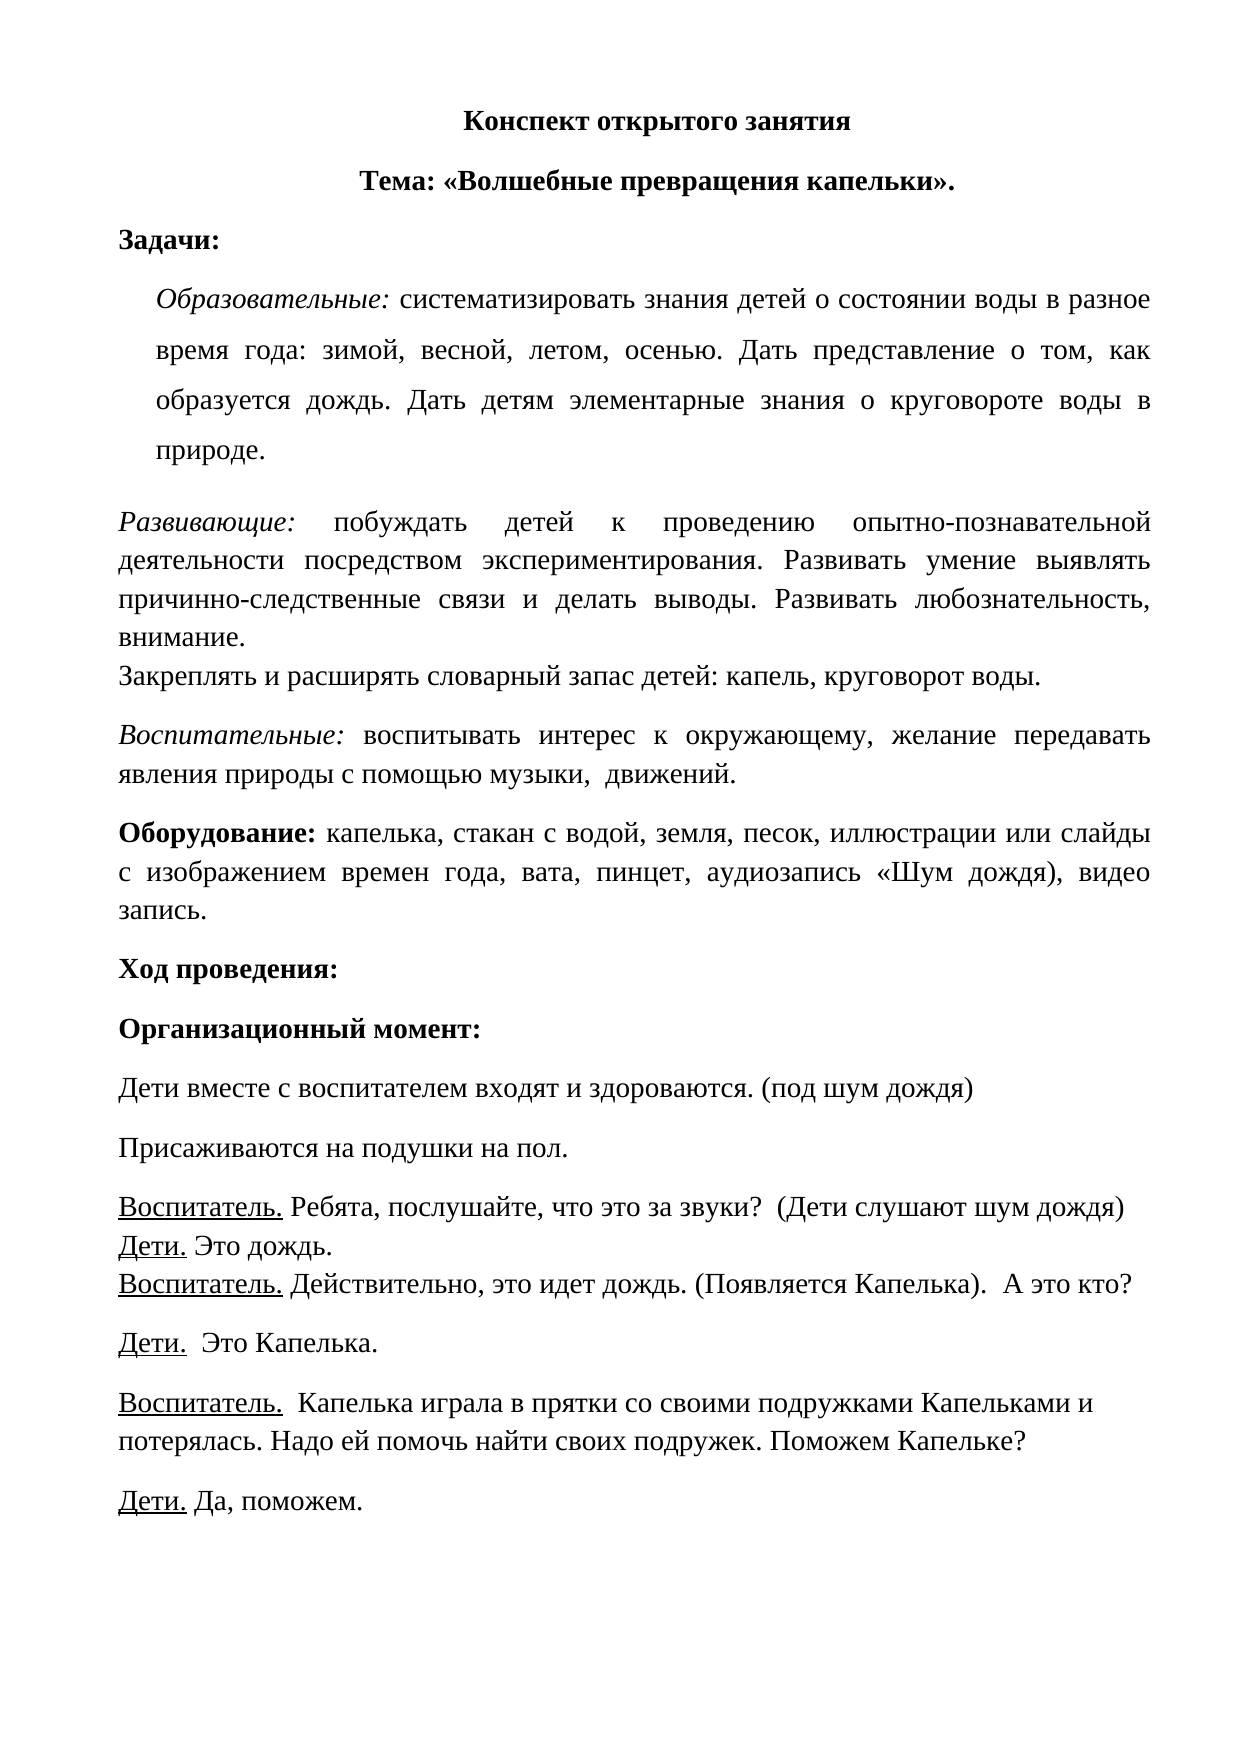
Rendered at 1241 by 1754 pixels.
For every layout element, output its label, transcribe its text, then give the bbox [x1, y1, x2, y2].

text Воспитатель. Ребята, послушайте, что это за звуки? (Дети слушают шум дождя) Дети. Это дождь. Воспитатель. Действительно, это идет дождь. (Появляется Капелька). А это кто? [118, 1189, 1152, 1300]
text Образовательные: систематизировать знания детей о состоянии воды в разное время года: зимой, весной, летом, осенью. Дать представление о том, как образуется дождь. Дать детям элементарные знания о круговороте воды в природе. [156, 282, 1152, 466]
text Присаживаются на подушки на пол. [118, 1130, 1152, 1163]
text Дети. Да, поможем. [118, 1483, 1152, 1516]
text Воспитательные: воспитывать интерес к окружающему, желание передавать явления природы с помощью музыки, движений. [118, 717, 1152, 789]
text Оборудование: капелька, стакан с водой, земля, песок, иллюстрации или слайды с изображением времен года, вата, пинцет, аудиозапись «Шум дождя), видео запись. [118, 815, 1152, 926]
text Задачи: [118, 222, 1152, 256]
text Тема: «Волшебные превращения капельки». [162, 163, 1152, 196]
text Развивающие: побуждать детей к проведению опытно-познавательной деятельности посредством экспериментирования. Развивать умение выявлять причинно-следственные связи и делать выводы. Развивать любознательность, внимание. Закреплять и расширять словарный запас детей: капель, круговорот воды. [118, 504, 1152, 691]
text Воспитатель. Капелька играла в прятки со своими подружками Капельками и потерялась. Надо ей помочь найти своих подружек. Поможем Капельке? [118, 1385, 1152, 1457]
text Организационный момент: [118, 1011, 1152, 1044]
text Ход проведения: [118, 952, 1152, 985]
text Дети вместе с воспитателем входят и здороваются. (под шум дождя) [118, 1070, 1152, 1104]
text Дети. Это Капелька. [118, 1326, 1152, 1359]
text Конспект открытого занятия [162, 103, 1152, 137]
